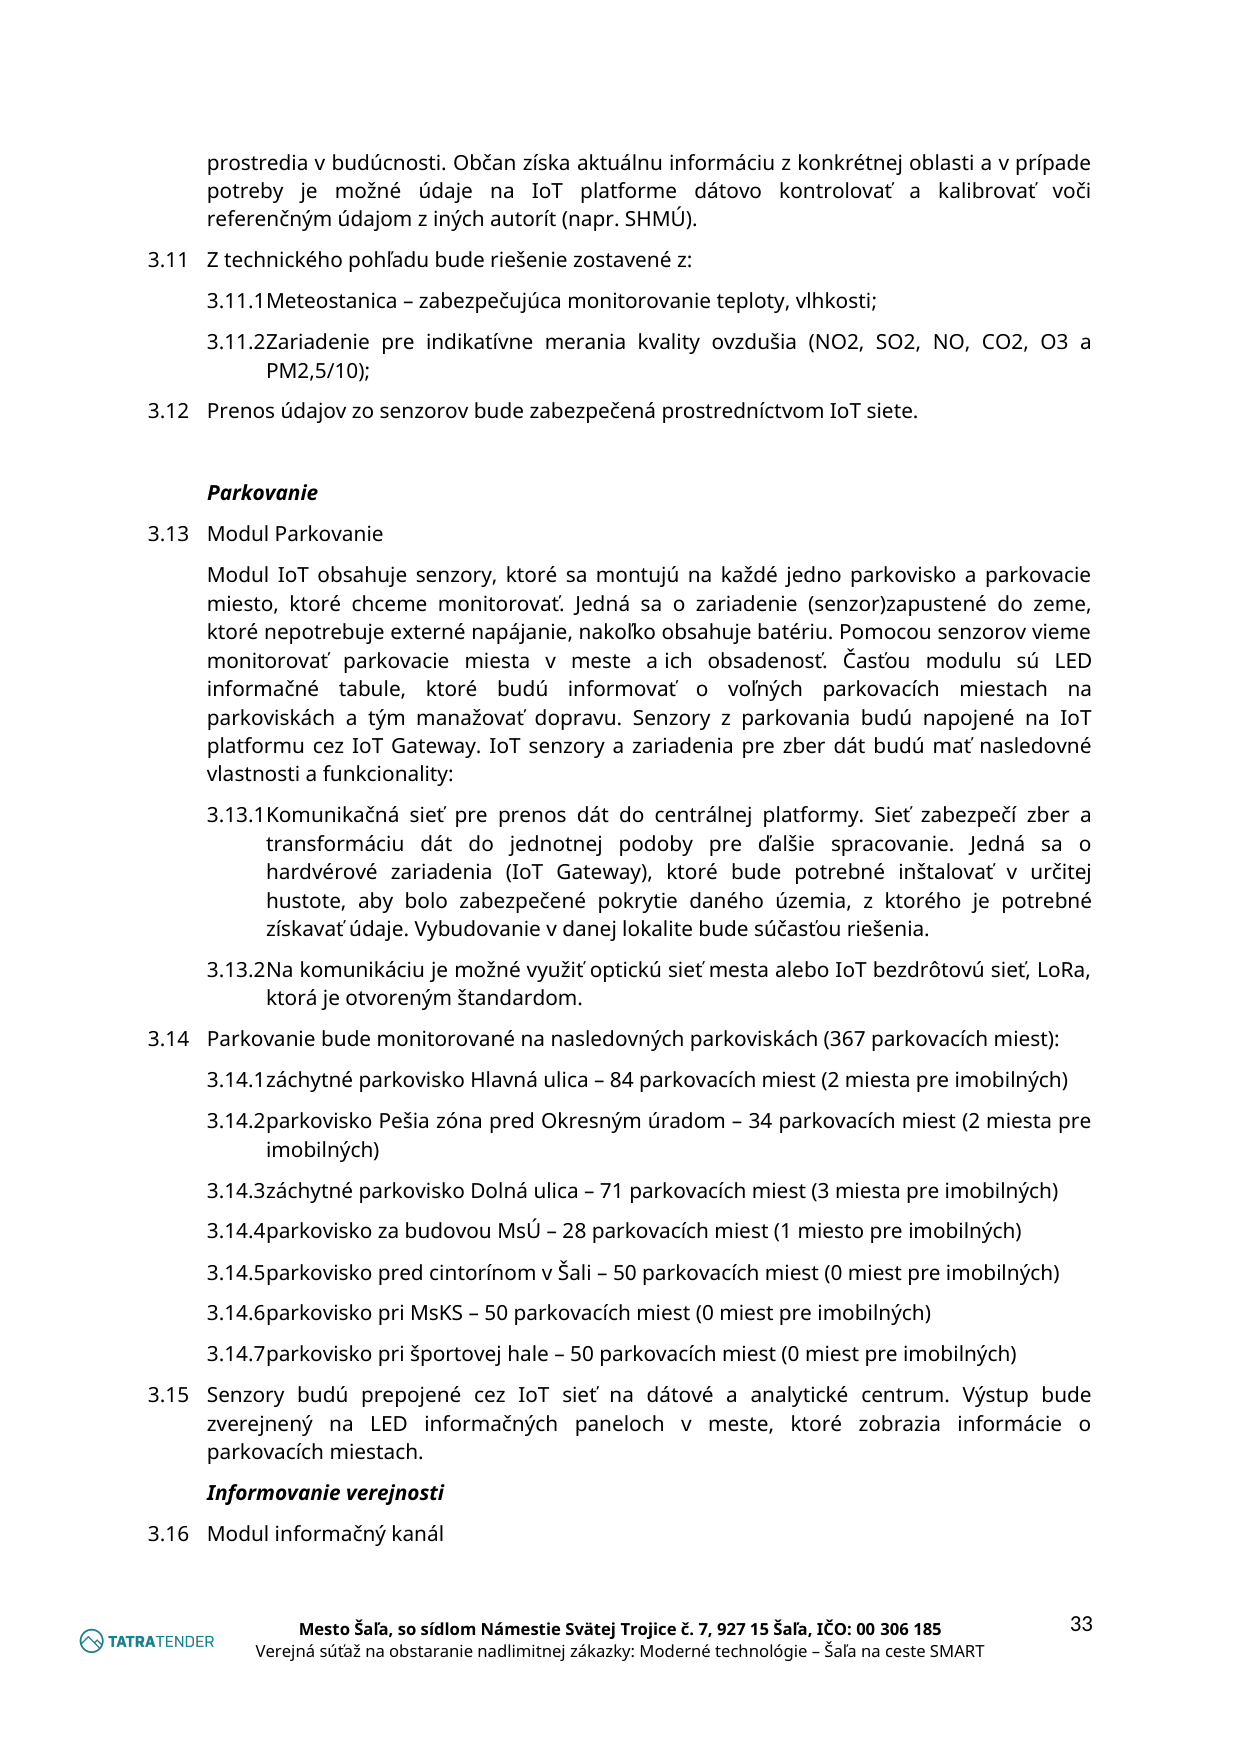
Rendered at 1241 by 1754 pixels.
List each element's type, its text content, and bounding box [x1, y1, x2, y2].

picture [77, 1617, 224, 1662]
subtitle Parkovanie [207, 478, 1093, 507]
subtitle Informovanie verejnosti [207, 1478, 1093, 1507]
subtitle záchytné parkovisko Hlavná ulica – 84 parkovacích miest (2 miesta pre imobilných) [207, 1065, 1093, 1094]
subtitle Komunikačná sieť pre prenos dát do centrálnej platformy. Sieť zabezpečí zber a transformáciu dát do jednotnej podoby pre ďalšie spracovanie. Jedná sa o hardvérové zariadenia (IoT Gateway), ktoré bude potrebné inštalovať v určitej hustote, aby bolo zabezpečené pokrytie daného územia, z ktorého je potrebné získavať údaje. Vybudovanie v danej lokalite bude súčasťou riešenia. [207, 800, 1093, 943]
subtitle parkovisko pri MsKS – 50 parkovacích miest (0 miest pre imobilných) [207, 1298, 1093, 1327]
subtitle Modul Parkovanie [148, 519, 1093, 548]
subtitle parkovisko pred cintorínom v Šali – 50 parkovacích miest (0 miest pre imobilných) [207, 1258, 1093, 1286]
subtitle Parkovanie bude monitorované na nasledovných parkoviskách (367 parkovacích miest): [148, 1024, 1093, 1053]
subtitle záchytné parkovisko Dolná ulica – 71 parkovacích miest (3 miesta pre imobilných) [207, 1176, 1093, 1204]
subtitle parkovisko pri športovej hale – 50 parkovacích miest (0 miest pre imobilných) [207, 1339, 1093, 1368]
subtitle Meteostanica – zabezpečujúca monitorovanie teploty, vlhkosti; [207, 286, 1093, 315]
subtitle Modul informačný kanál [148, 1519, 1093, 1548]
subtitle parkovisko za budovou MsÚ – 28 parkovacích miest (1 miesto pre imobilných) [207, 1217, 1093, 1245]
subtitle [148, 148, 1093, 233]
subtitle parkovisko Pešia zóna pred Okresným úradom – 34 parkovacích miest (2 miesta pre imobilných) [207, 1106, 1093, 1163]
subtitle Na komunikáciu je možné využiť optickú sieť mesta alebo IoT bezdrôtovú sieť, LoRa, ktorá je otvoreným štandardom. [207, 955, 1093, 1012]
subtitle Senzory budú prepojené cez IoT sieť na dátové a analytické centrum. Výstup bude zverejnený na LED informačných paneloch v meste, ktoré zobrazia informácie o parkovacích miestach. [148, 1380, 1093, 1466]
subtitle Z technického pohľadu bude riešenie zostavené z: [148, 245, 1093, 274]
subtitle Prenos údajov zo senzorov bude zabezpečená prostredníctvom IoT siete. [148, 397, 1093, 425]
subtitle Modul IoT obsahuje senzory, ktoré sa montujú na každé jedno parkovisko a parkovacie miesto, ktoré chceme monitorovať. Jedná sa o zariadenie (senzor)zapustené do zeme, ktoré nepotrebuje externé napájanie, nakoľko obsahuje batériu. Pomocou senzorov vieme monitorovať parkovacie miesta v meste a ich obsadenosť. Časťou modulu sú LED informačné tabule, ktoré budú informovať o voľných parkovacích miestach na parkoviskách a tým manažovať dopravu. Senzory z parkovania budú napojené na IoT platformu cez IoT Gateway. IoT senzory a zariadenia pre zber dát budú mať nasledovné vlastnosti a funkcionality: [207, 560, 1093, 788]
subtitle Zariadenie pre indikatívne merania kvality ovzdušia (NO2, SO2, NO, CO2, O3 a PM2,5/10); [207, 327, 1093, 384]
